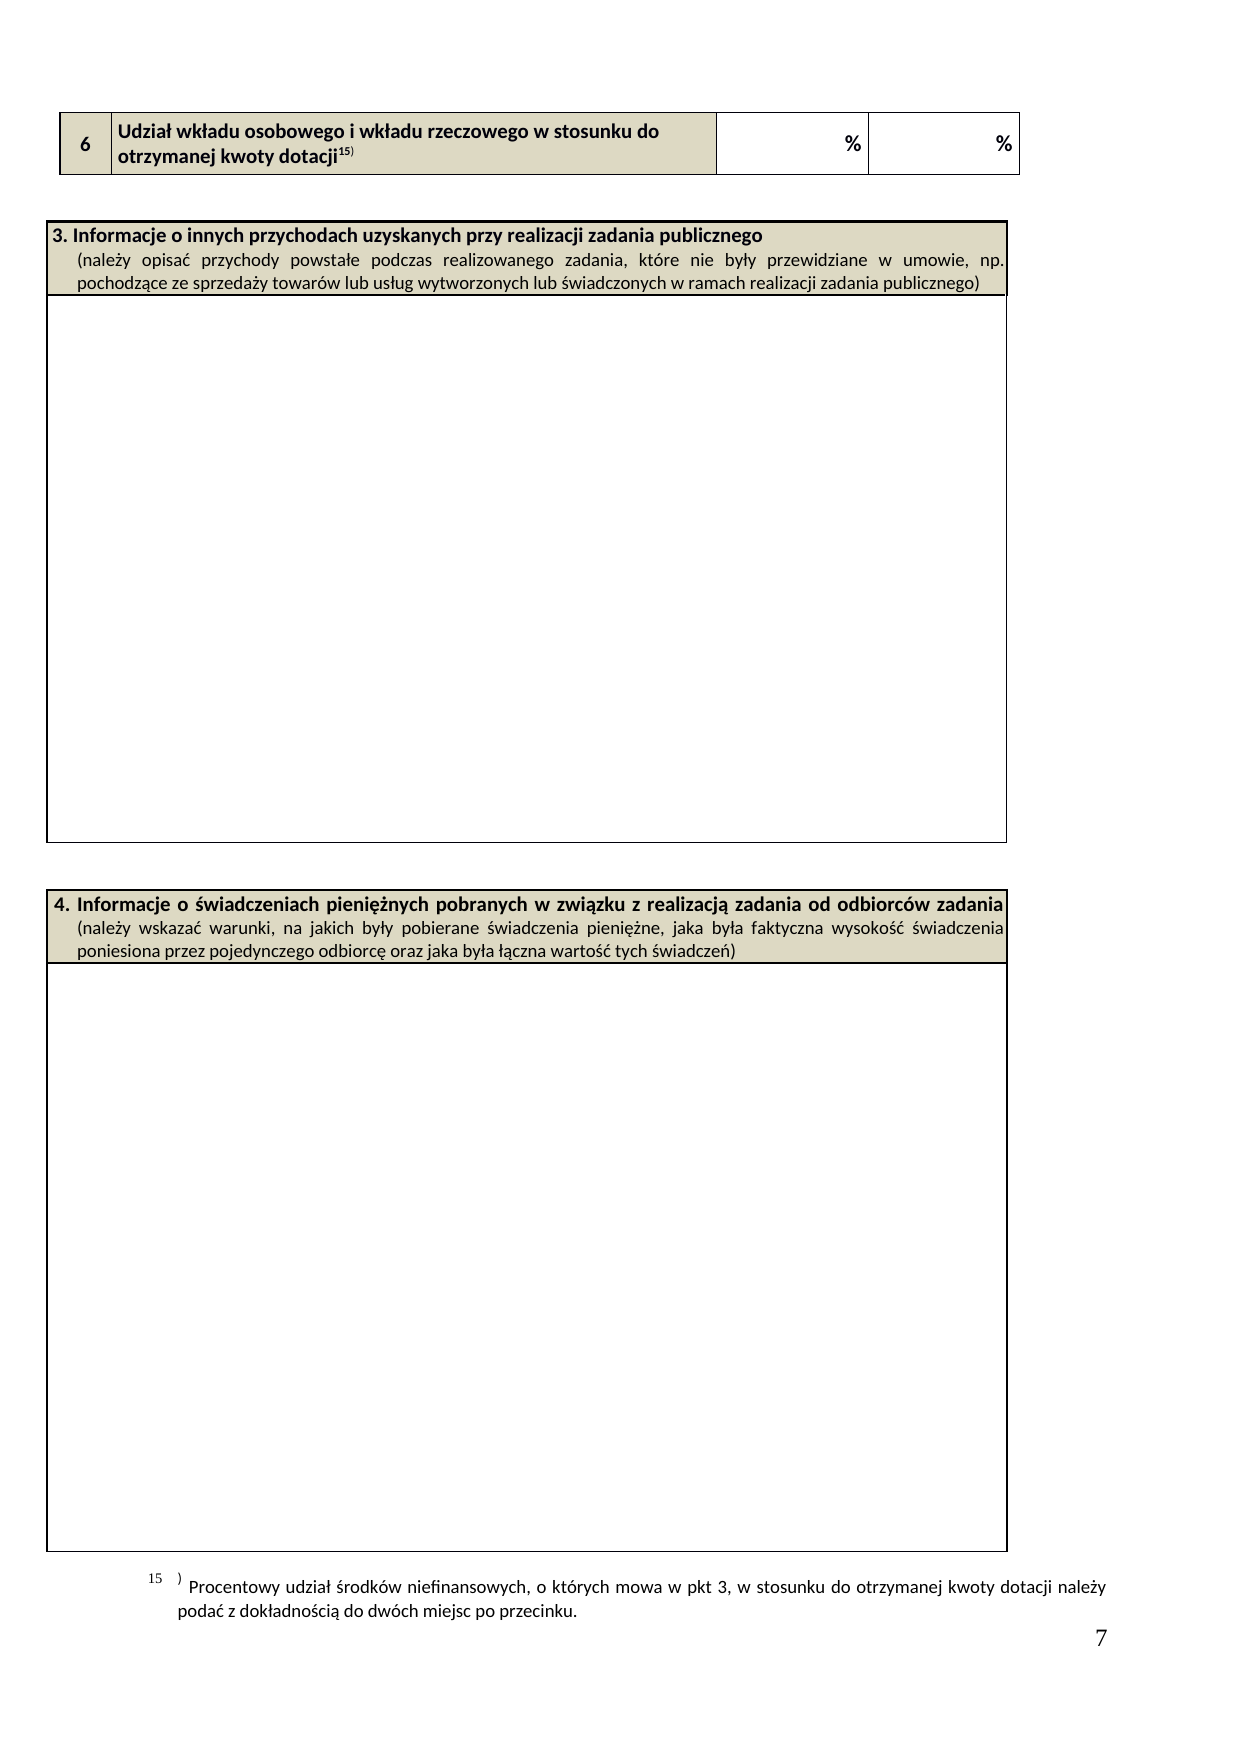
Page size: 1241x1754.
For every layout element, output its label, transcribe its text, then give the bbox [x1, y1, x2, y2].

table_cell Udział wkładu osobowego i wkładu rzeczowego w stosunku do otrzymanej kwoty dotacji) [112, 113, 716, 174]
table_cell % [869, 113, 1019, 174]
table_header 3. Informacje o innych przychodach uzyskanych przy realizacji zadania publicznego (należy opisać przychody powstałe podczas realizowanego zadania, które nie były przewidziane w umowie, np. pochodzące ze sprzedaży towarów lub usług wytworzonych lub świadczonych w ramach realizacji zadania publicznego) [48, 223, 1006, 294]
table_header 4. Informacje o świadczeniach pieniężnych pobranych w związku z realizacją zadania od odbiorców zadania (należy wskazać warunki, na jakich były pobierane świadczenia pieniężne, jaka była faktyczna wysokość świadczenia poniesiona przez pojedynczego odbiorcę oraz jaka była łączna wartość tych świadczeń) [48, 891, 1006, 962]
table_cell [48, 294, 1006, 842]
table_cell [48, 964, 1006, 1551]
table_cell 6 [61, 113, 111, 174]
table_cell % [717, 113, 868, 174]
